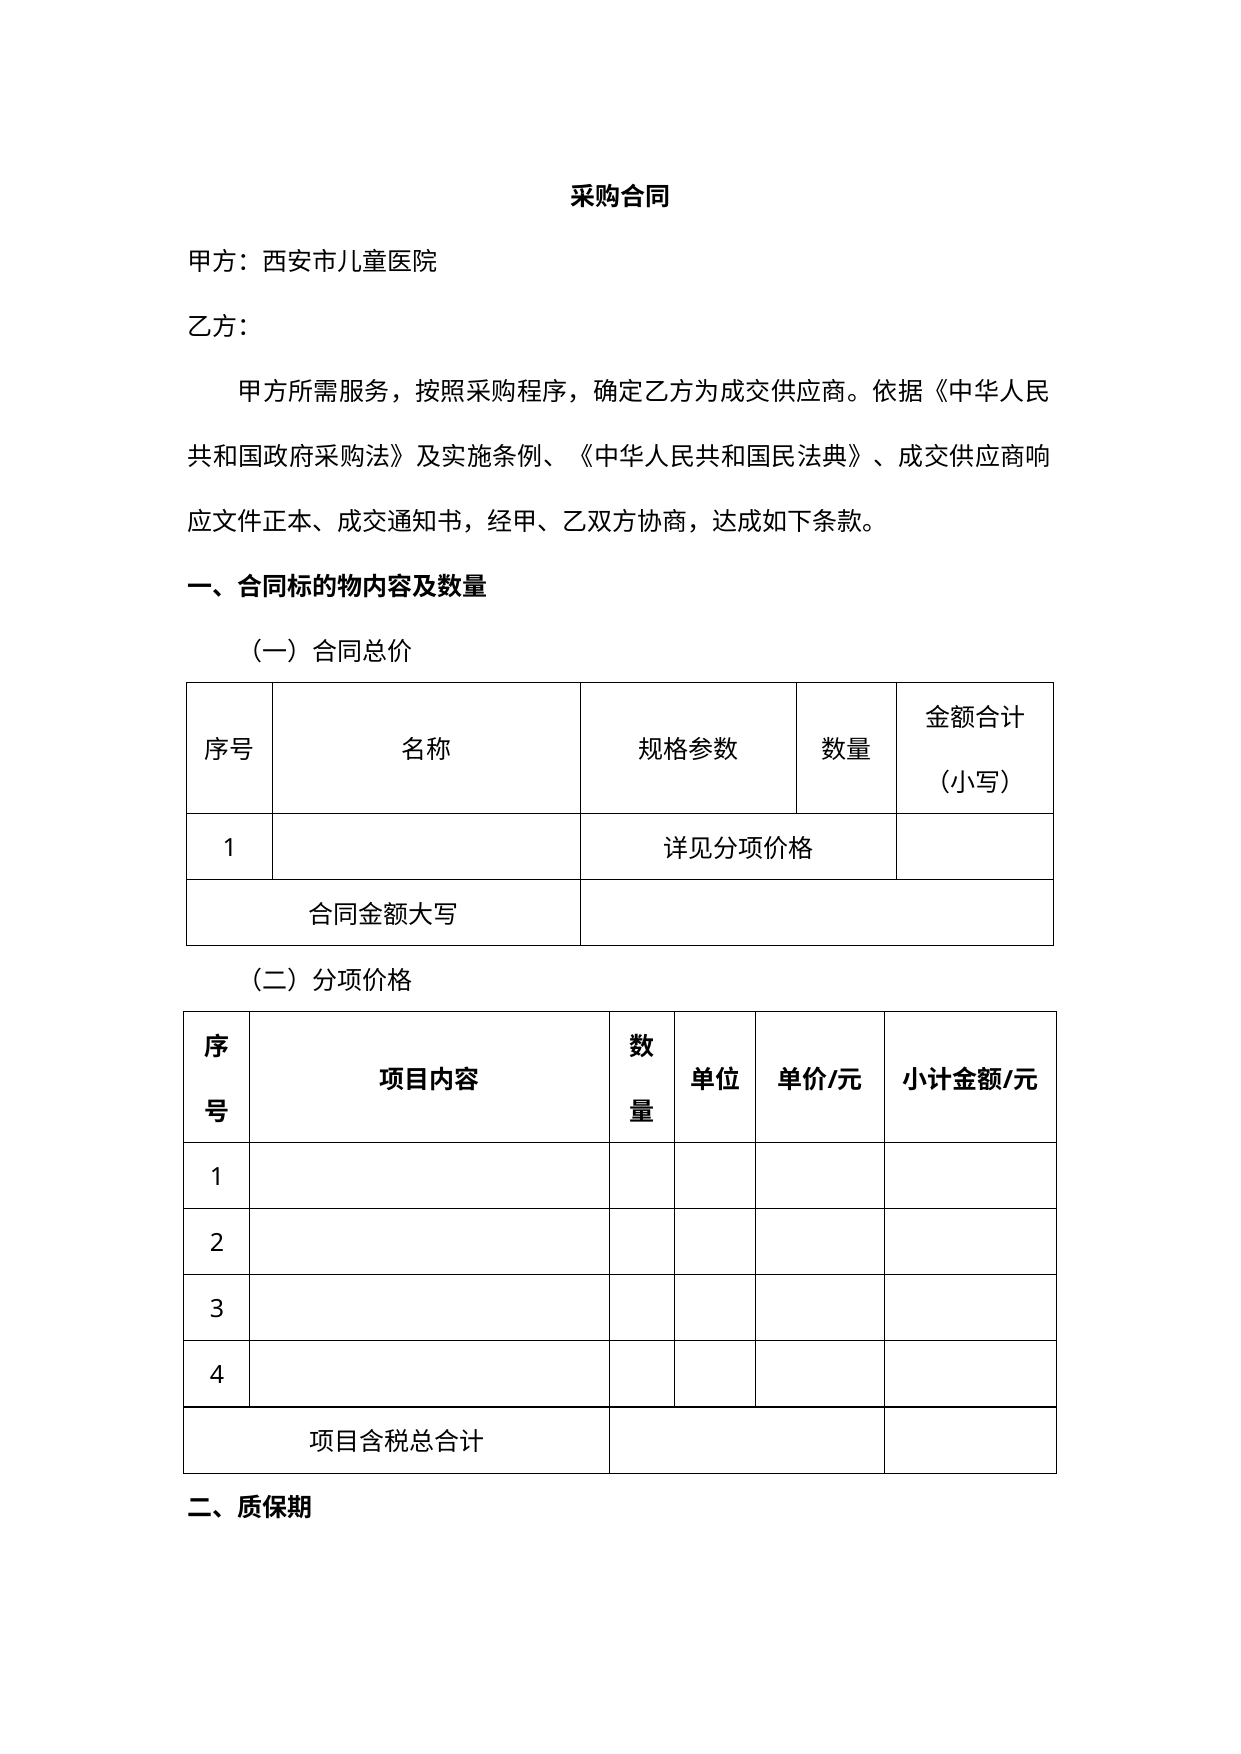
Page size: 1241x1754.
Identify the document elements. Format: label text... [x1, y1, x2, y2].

table_header 小计金额/元 [885, 1012, 1056, 1142]
text 一、合同标的物内容及数量 [187, 552, 1053, 617]
table_cell [675, 1275, 755, 1340]
table_cell [610, 1275, 674, 1340]
text 采购合同 [187, 162, 1053, 227]
table_cell [273, 814, 580, 879]
table_cell [885, 1209, 1056, 1274]
table_cell [675, 1209, 755, 1274]
text 甲方：西安市儿童医院 [187, 227, 1053, 292]
table_cell [250, 1341, 609, 1406]
text 二、质保期 [187, 1474, 1053, 1538]
table_cell [610, 1341, 674, 1406]
table_cell [885, 1408, 1056, 1472]
table_header 序号 [187, 683, 272, 813]
list 分项价格 [187, 946, 1053, 1011]
table_cell 1 [184, 1143, 249, 1208]
table_header 单价/元 [756, 1012, 884, 1142]
table_header 单位 [675, 1012, 755, 1142]
table_cell [675, 1341, 755, 1406]
table_header 数量 [610, 1012, 674, 1142]
table_header 名称 [273, 683, 580, 813]
table_cell 3 [184, 1275, 249, 1340]
text （一）合同总价 [187, 617, 1053, 682]
table_cell [897, 814, 1053, 879]
table_header 金额合计（小写） [897, 683, 1053, 813]
table_cell [756, 1209, 884, 1274]
table_cell 项目含税总合计 [184, 1408, 609, 1472]
table_cell [756, 1341, 884, 1406]
table_cell [250, 1143, 609, 1208]
table_cell [885, 1341, 1056, 1406]
table_header 规格参数 [581, 683, 796, 813]
table_cell 合同金额大写 [187, 880, 580, 945]
text 甲方所需服务，按照采购程序，确定乙方为成交供应商。依据《中华人民共和国政府采购法》及实施条例、《中华人民共和国民法典》、成交供应商响应文件正本、成交通知书，经甲、乙双方协商，达成如下条款。 [187, 357, 1053, 552]
table_header 数量 [797, 683, 896, 813]
table_cell [610, 1143, 674, 1208]
table_cell 2 [184, 1209, 249, 1274]
table_cell 详见分项价格 [581, 814, 896, 879]
table_cell [610, 1408, 884, 1472]
table_cell [250, 1209, 609, 1274]
table_cell [581, 880, 1053, 945]
table_cell [885, 1275, 1056, 1340]
table_cell [250, 1275, 609, 1340]
table_cell 1 [187, 814, 272, 879]
table_cell [675, 1143, 755, 1208]
table_cell 4 [184, 1341, 249, 1406]
table_header 项目内容 [250, 1012, 609, 1142]
table_cell [885, 1143, 1056, 1208]
table_cell [756, 1143, 884, 1208]
table_header 序号 [184, 1012, 249, 1142]
table_cell [756, 1275, 884, 1340]
table_cell [610, 1209, 674, 1274]
text 乙方： [187, 292, 1053, 357]
